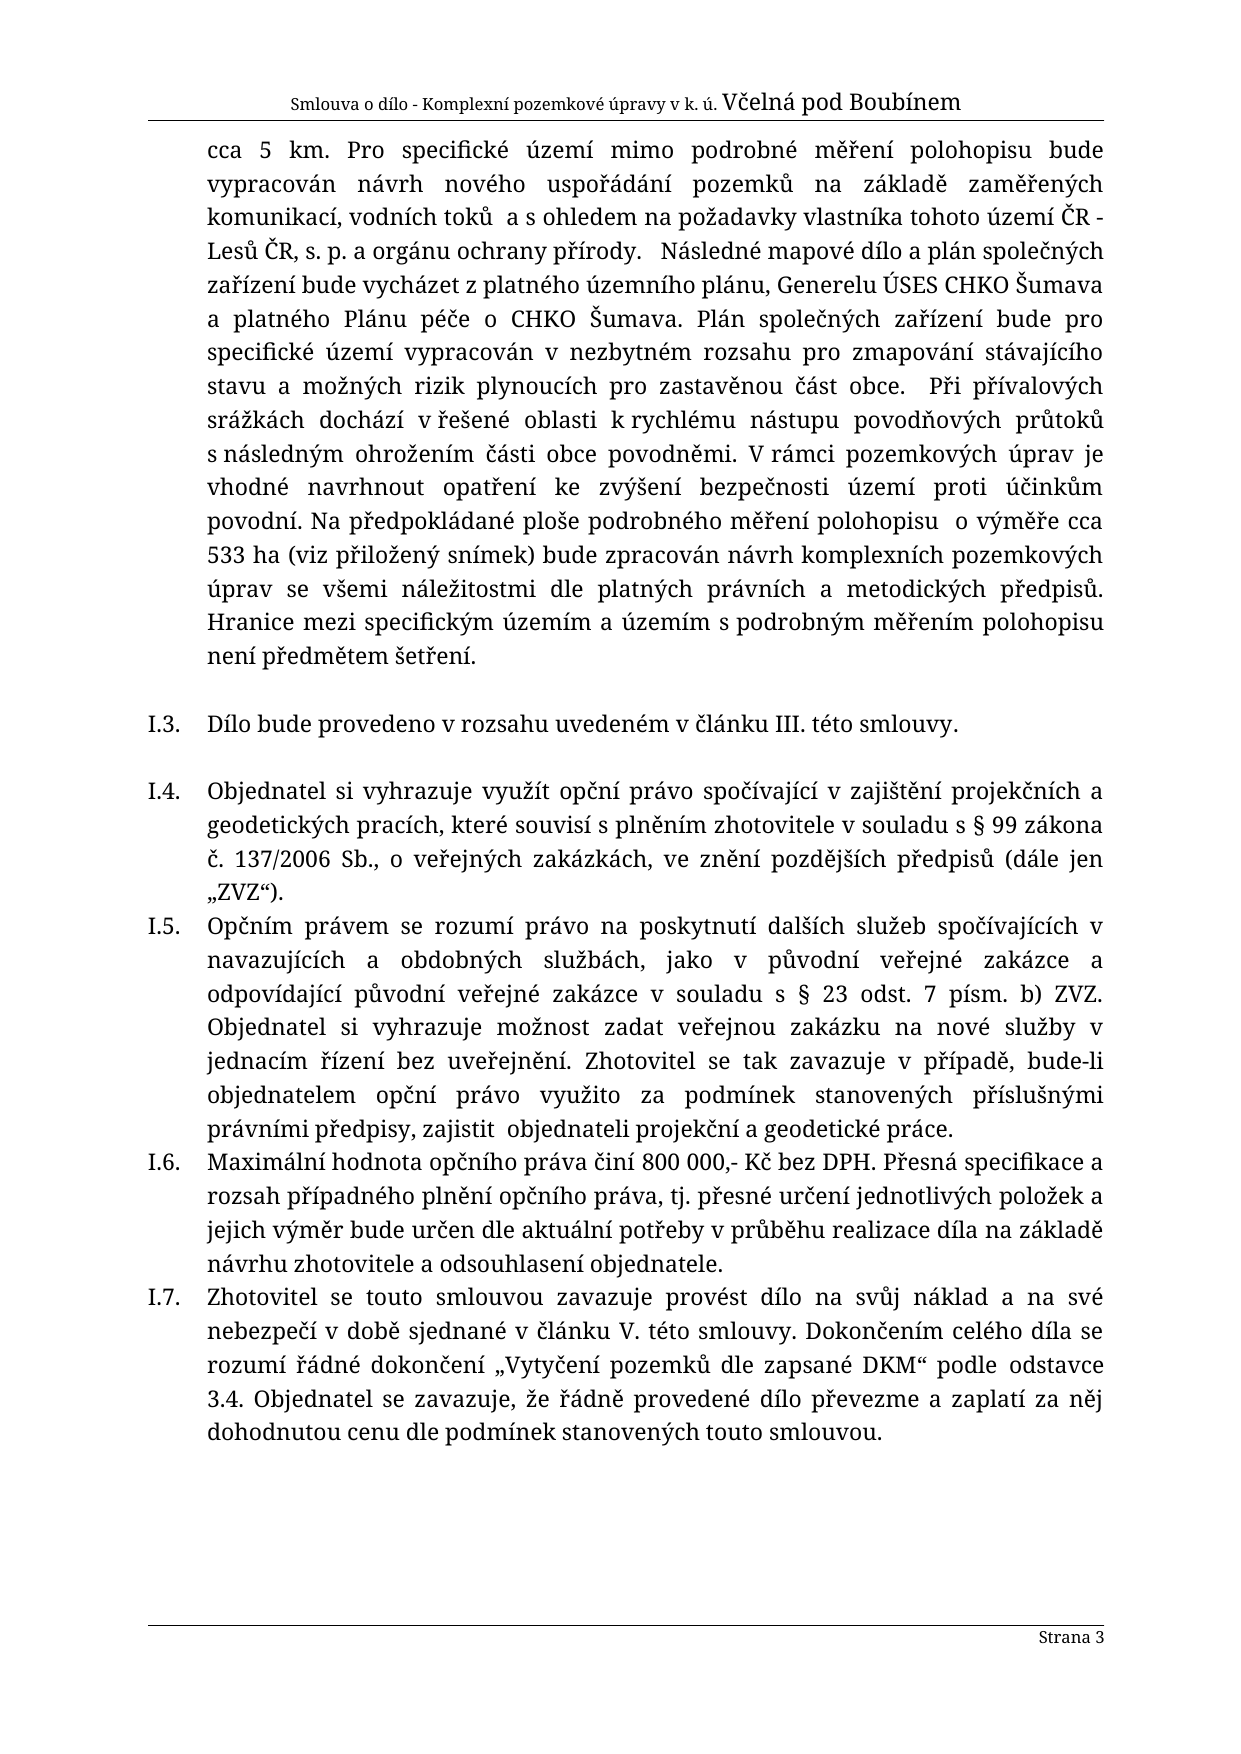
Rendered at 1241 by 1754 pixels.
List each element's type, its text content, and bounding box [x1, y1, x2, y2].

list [207, 134, 1104, 671]
list Opčním právem se rozumí právo na poskytnutí dalších služeb spočívajících v navazujících a obdobných službách, jako v původní veřejné zakázce a odpovídající původní veřejné zakázce v souladu s § 23 odst. 7 písm. b) ZVZ. Objednatel si vyhrazuje možnost zadat veřejnou zakázku na nové služby v jednacím řízení bez uveřejnění. Zhotovitel se tak zavazuje v případě, bude-li objednatelem opční právo využito za podmínek stanovených příslušnými právními předpisy, zajistit objednateli projekční a geodetické práce. [148, 910, 1104, 1144]
list Maximální hodnota opčního práva činí 800 000,- Kč bez DPH. Přesná specifikace a rozsah případného plnění opčního práva, tj. přesné určení jednotlivých položek a jejich výměr bude určen dle aktuální potřeby v průběhu realizace díla na základě návrhu zhotovitele a odsouhlasení objednatele. [148, 1146, 1104, 1279]
list Zhotovitel se touto smlouvou zavazuje provést dílo na svůj náklad a na své nebezpečí v době sjednané v článku V. této smlouvy. Dokončením celého díla se rozumí řádné dokončení „Vytyčení pozemků dle zapsané DKM“ podle odstavce 3.4. Objednatel se zavazuje, že řádně provedené dílo převezme a zaplatí za něj dohodnutou cenu dle podmínek stanovených touto smlouvou. [148, 1281, 1104, 1447]
list Dílo bude provedeno v rozsahu uvedeném v článku III. této smlouvy. [148, 707, 1104, 739]
list Objednatel si vyhrazuje využít opční právo spočívající v zajištění projekčních a geodetických pracích, které souvisí s plněním zhotovitele v souladu s § 99 zákona č. 137/2006 Sb., o veřejných zakázkách, ve znění pozdějších předpisů (dále jen „ZVZ“). [148, 775, 1104, 907]
